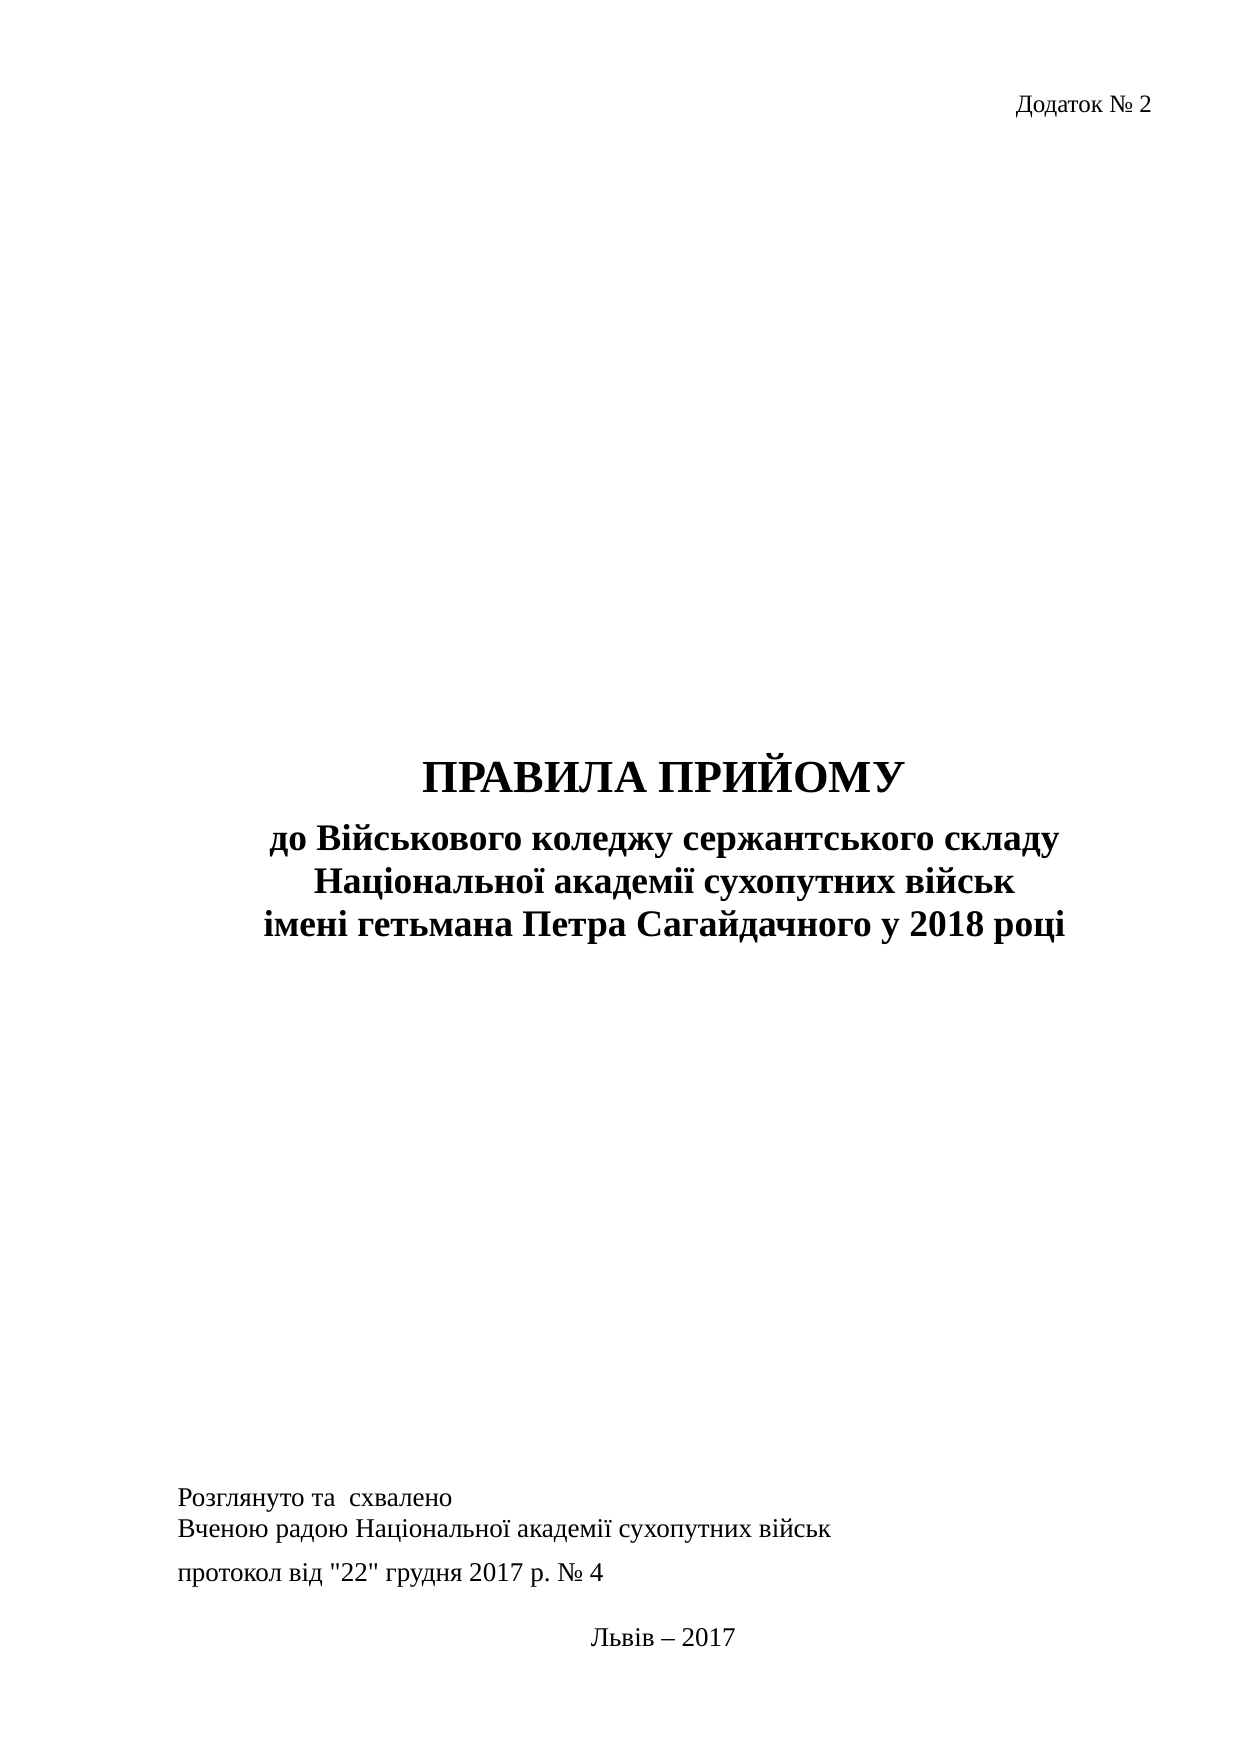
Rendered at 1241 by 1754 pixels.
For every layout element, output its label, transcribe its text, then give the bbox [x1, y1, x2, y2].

text ПРАВИЛА ПРИЙОМУ [177, 750, 1152, 803]
text Розглянуто та схвалено [177, 1481, 871, 1512]
text імені гетьмана Петра Сагайдачного у 2018 році [177, 901, 1152, 944]
text Вченою радою Національної академії сухопутних військ [177, 1512, 871, 1543]
text протокол від "22" грудня 2017 р. № 4 [177, 1556, 871, 1587]
text до Військового коледжу сержантського складу Національної академії сухопутних військ [177, 815, 1152, 901]
text Додаток № 2 [177, 89, 1152, 117]
text Львів – 2017 [591, 1621, 1152, 1652]
